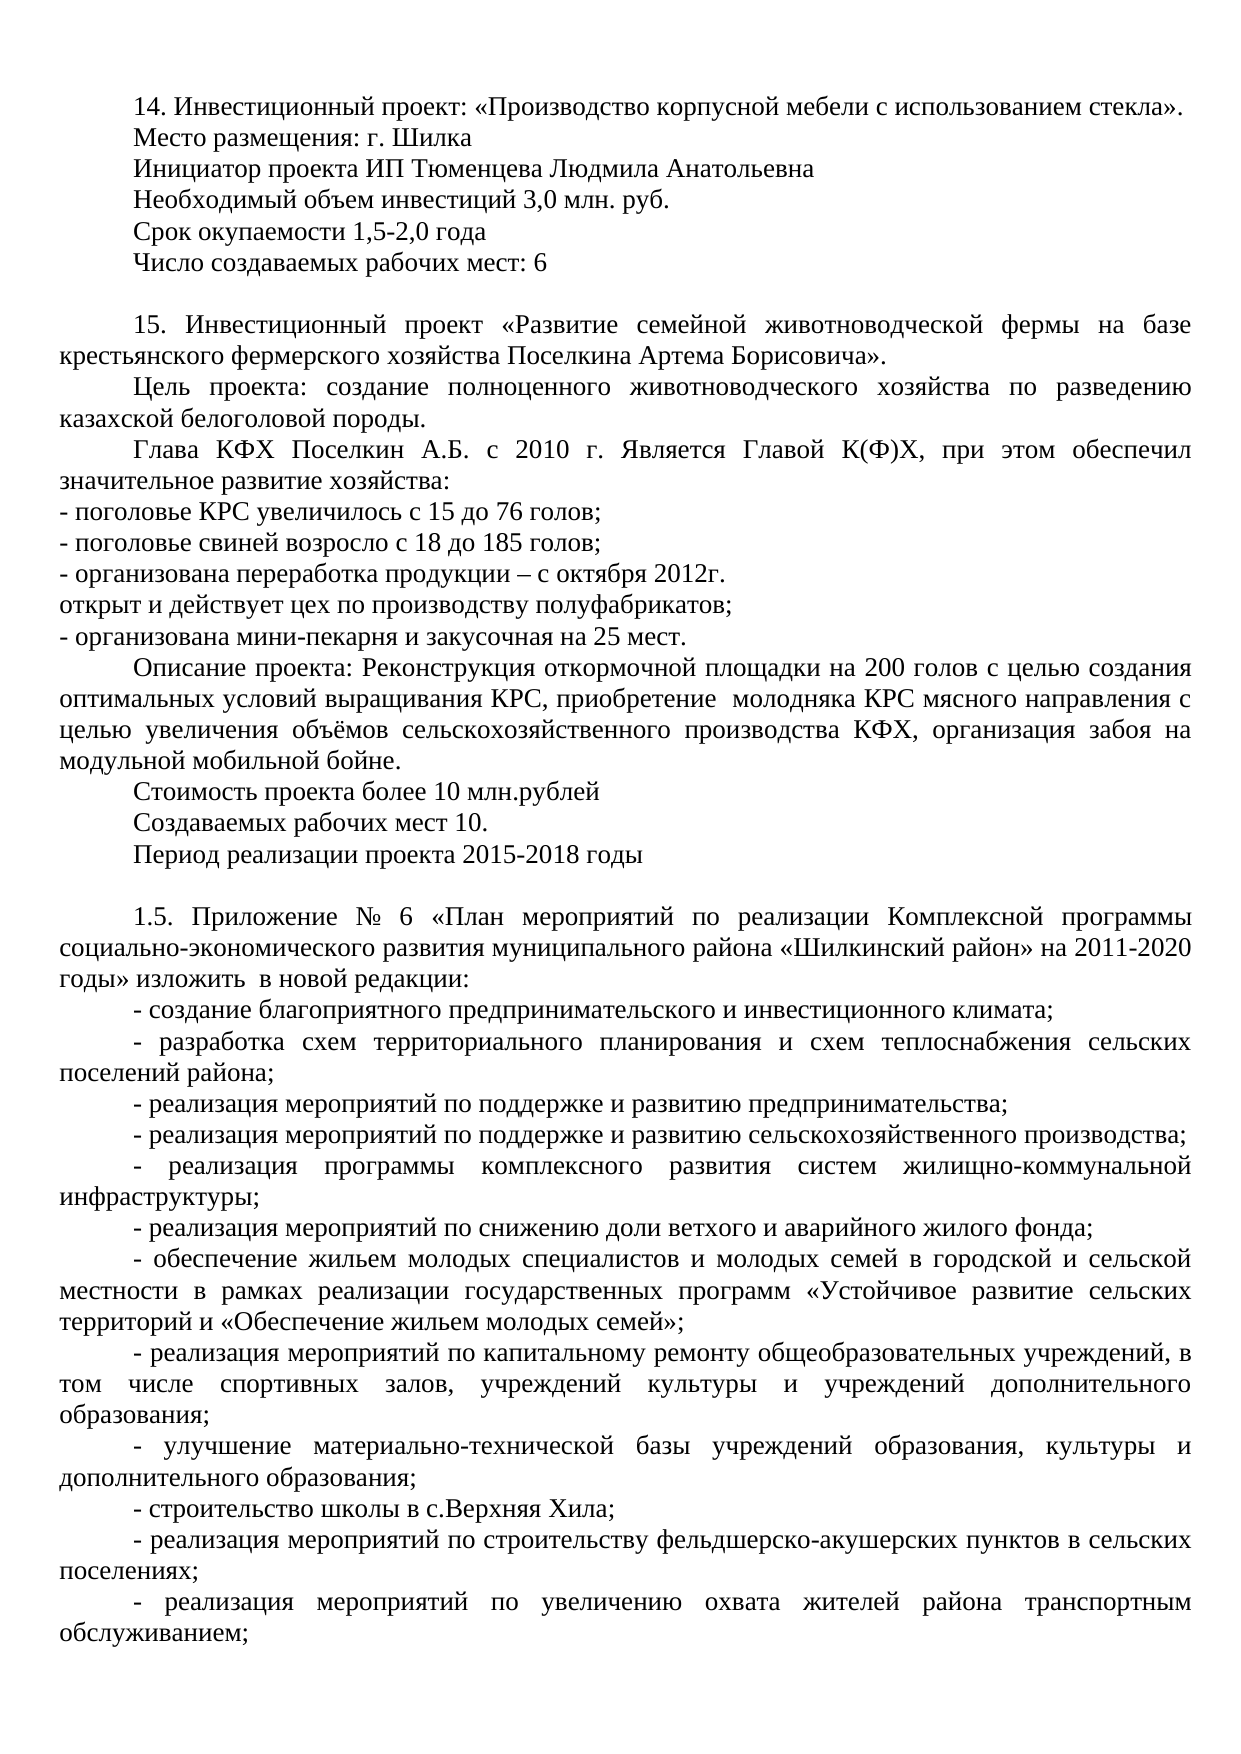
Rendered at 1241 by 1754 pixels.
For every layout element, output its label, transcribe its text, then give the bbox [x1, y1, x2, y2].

text - реализация мероприятий по капитальному ремонту общеобразовательных учреждений, в том числе спортивных залов, учреждений культуры и учреждений дополнительного образования; [59, 1336, 1193, 1429]
text Инициатор проекта ИП Тюменцева Людмила Анатольевна [59, 152, 1193, 184]
text - создание благоприятного предпринимательского и инвестиционного климата; [59, 993, 1193, 1024]
text 1.5. Приложение № 6 «План мероприятий по реализации Комплексной программы социально-экономического развития муниципального района «Шилкинский район» на 2011-2020 годы» изложить в новой редакции: [59, 900, 1193, 993]
text Стоимость проекта более 10 млн.рублей [59, 775, 1193, 807]
text Создаваемых рабочих мест 10. [59, 807, 1193, 838]
text - поголовье КРС увеличилось с 15 до 76 голов; [59, 495, 1193, 526]
text - поголовье свиней возросло с 18 до 185 голов; [59, 526, 1193, 557]
text Период реализации проекта 2015-2018 годы [59, 838, 1193, 869]
text - реализация мероприятий по поддержке и развитию сельскохозяйственного производства; [59, 1118, 1193, 1149]
text - реализация мероприятий по поддержке и развитию предпринимательства; [59, 1087, 1193, 1118]
text - строительство школы в с.Верхняя Хила; [59, 1492, 1193, 1523]
text 14. Инвестиционный проект: «Производство корпусной мебели с использованием стекла». [59, 90, 1193, 121]
text Описание проекта: Реконструкция откормочной площадки на 200 голов с целью создания оптимальных условий выращивания КРС, приобретение молодняка КРС мясного направления с целью увеличения объёмов сельскохозяйственного производства КФХ, организация забоя на модульной мобильной бойне. [59, 651, 1193, 775]
text Необходимый объем инвестиций 3,0 млн. руб. [59, 184, 1193, 215]
text - разработка схем территориального планирования и схем теплоснабжения сельских поселений района; [59, 1024, 1193, 1087]
text 15. Инвестиционный проект «Развитие семейной животноводческой фермы на базе крестьянского фермерского хозяйства Поселкина Артема Борисовича». [59, 308, 1193, 371]
text - реализация мероприятий по увеличению охвата жителей района транспортным обслуживанием; [59, 1585, 1193, 1647]
text - обеспечение жильем молодых специалистов и молодых семей в городской и сельской местности в рамках реализации государственных программ «Устойчивое развитие сельских территорий и «Обеспечение жильем молодых семей»; [59, 1243, 1193, 1336]
text - реализация мероприятий по строительству фельдшерско-акушерских пунктов в сельских поселениях; [59, 1523, 1193, 1585]
text - организована мини-пекарня и закусочная на 25 мест. [59, 620, 1193, 651]
text Срок окупаемости 1,5-2,0 года [59, 215, 1193, 246]
text - реализация мероприятий по снижению доли ветхого и аварийного жилого фонда; [59, 1211, 1193, 1243]
text Глава КФХ Поселкин А.Б. с 2010 г. Является Главой К(Ф)Х, при этом обеспечил значительное развитие хозяйства: [59, 433, 1193, 495]
text Место размещения: г. Шилка [59, 121, 1193, 152]
text Цель проекта: создание полноценного животноводческого хозяйства по разведению казахской белоголовой породы. [59, 371, 1193, 433]
text - организована переработка продукции – с октября 2012г. [59, 557, 1193, 588]
text открыт и действует цех по производству полуфабрикатов; [59, 588, 1193, 620]
text Число создаваемых рабочих мест: 6 [59, 246, 1193, 277]
text - реализация программы комплексного развития систем жилищно-коммунальной инфраструктуры; [59, 1149, 1193, 1211]
text - улучшение материально-технической базы учреждений образования, культуры и дополнительного образования; [59, 1429, 1193, 1492]
